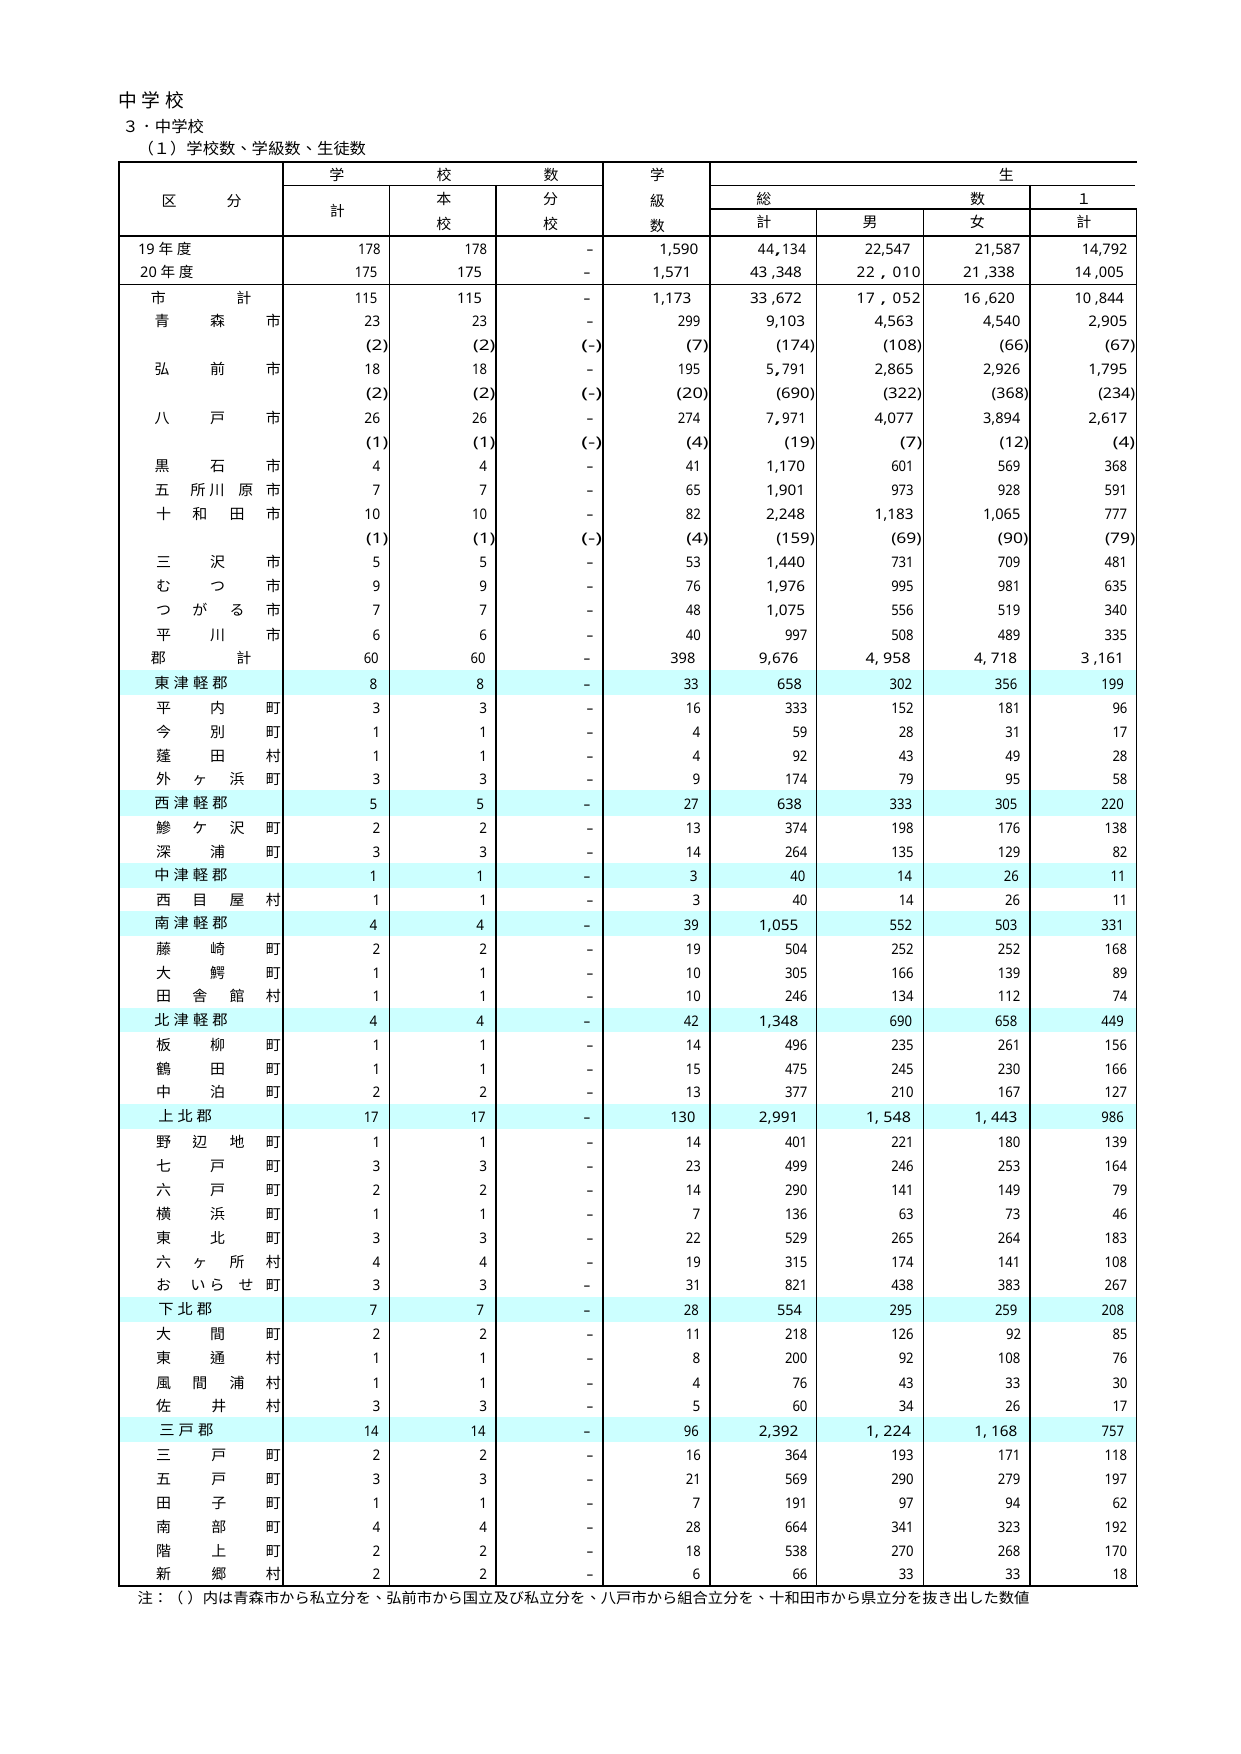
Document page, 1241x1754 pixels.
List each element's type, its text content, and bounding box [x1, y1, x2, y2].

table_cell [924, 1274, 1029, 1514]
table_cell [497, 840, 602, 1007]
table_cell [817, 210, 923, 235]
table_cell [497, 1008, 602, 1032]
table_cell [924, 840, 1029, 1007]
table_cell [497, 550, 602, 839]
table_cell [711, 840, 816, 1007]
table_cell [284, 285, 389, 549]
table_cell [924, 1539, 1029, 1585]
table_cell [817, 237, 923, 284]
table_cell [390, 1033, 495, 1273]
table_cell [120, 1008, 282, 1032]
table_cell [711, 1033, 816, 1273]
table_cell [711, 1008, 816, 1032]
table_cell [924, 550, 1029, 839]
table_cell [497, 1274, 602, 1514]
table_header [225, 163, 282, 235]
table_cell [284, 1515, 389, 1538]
text 中 学 校 [118, 87, 1240, 113]
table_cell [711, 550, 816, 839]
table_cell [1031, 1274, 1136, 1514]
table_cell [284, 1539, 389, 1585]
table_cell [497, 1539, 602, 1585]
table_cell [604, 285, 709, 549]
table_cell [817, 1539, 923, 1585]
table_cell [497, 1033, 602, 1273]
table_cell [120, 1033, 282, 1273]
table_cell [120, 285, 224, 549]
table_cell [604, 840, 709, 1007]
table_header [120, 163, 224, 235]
text 注：（ ）内は青森市から私立分を、弘前市から国立及び私立分を、八戸市から組合立分を、十和田市から県立分を抜き出した数値 [137, 1587, 1240, 1607]
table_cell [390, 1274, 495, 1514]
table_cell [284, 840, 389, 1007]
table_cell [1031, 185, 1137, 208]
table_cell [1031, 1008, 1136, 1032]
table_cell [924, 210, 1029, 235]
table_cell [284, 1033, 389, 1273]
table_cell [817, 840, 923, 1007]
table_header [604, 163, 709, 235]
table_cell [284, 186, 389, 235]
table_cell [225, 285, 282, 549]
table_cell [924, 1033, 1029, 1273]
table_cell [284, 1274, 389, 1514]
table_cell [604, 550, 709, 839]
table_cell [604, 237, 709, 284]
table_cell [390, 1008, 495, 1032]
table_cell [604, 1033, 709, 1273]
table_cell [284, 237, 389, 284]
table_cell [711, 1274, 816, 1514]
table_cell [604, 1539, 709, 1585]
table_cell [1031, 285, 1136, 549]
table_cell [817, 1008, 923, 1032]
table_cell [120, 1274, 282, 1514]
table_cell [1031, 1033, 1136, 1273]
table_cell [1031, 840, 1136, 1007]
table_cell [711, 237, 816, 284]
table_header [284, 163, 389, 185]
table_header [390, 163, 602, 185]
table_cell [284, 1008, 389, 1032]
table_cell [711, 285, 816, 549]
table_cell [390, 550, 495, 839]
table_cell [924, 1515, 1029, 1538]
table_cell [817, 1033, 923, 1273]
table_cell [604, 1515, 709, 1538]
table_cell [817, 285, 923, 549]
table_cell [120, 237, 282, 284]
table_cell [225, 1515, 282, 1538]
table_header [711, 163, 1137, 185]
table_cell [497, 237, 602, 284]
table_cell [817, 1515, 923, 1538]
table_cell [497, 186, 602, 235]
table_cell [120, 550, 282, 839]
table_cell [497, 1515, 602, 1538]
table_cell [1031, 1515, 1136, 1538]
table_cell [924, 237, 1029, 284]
text （１）学校数、学級数、生徒数 [137, 138, 1240, 159]
text ３．中学校 [122, 116, 1240, 137]
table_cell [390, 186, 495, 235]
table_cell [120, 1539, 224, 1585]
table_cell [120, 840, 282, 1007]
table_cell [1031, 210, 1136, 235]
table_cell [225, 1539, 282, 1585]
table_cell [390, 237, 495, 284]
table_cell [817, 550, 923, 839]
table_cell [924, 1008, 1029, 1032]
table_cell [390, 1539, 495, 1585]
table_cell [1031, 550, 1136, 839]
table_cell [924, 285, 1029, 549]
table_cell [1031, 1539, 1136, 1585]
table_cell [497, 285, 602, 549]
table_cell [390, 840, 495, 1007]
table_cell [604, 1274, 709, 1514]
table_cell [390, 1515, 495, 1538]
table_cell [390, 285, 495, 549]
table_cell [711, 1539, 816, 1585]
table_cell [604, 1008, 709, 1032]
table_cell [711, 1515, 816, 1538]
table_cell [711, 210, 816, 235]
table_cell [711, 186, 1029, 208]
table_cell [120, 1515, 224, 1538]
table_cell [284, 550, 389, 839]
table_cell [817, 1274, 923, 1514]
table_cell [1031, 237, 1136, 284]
